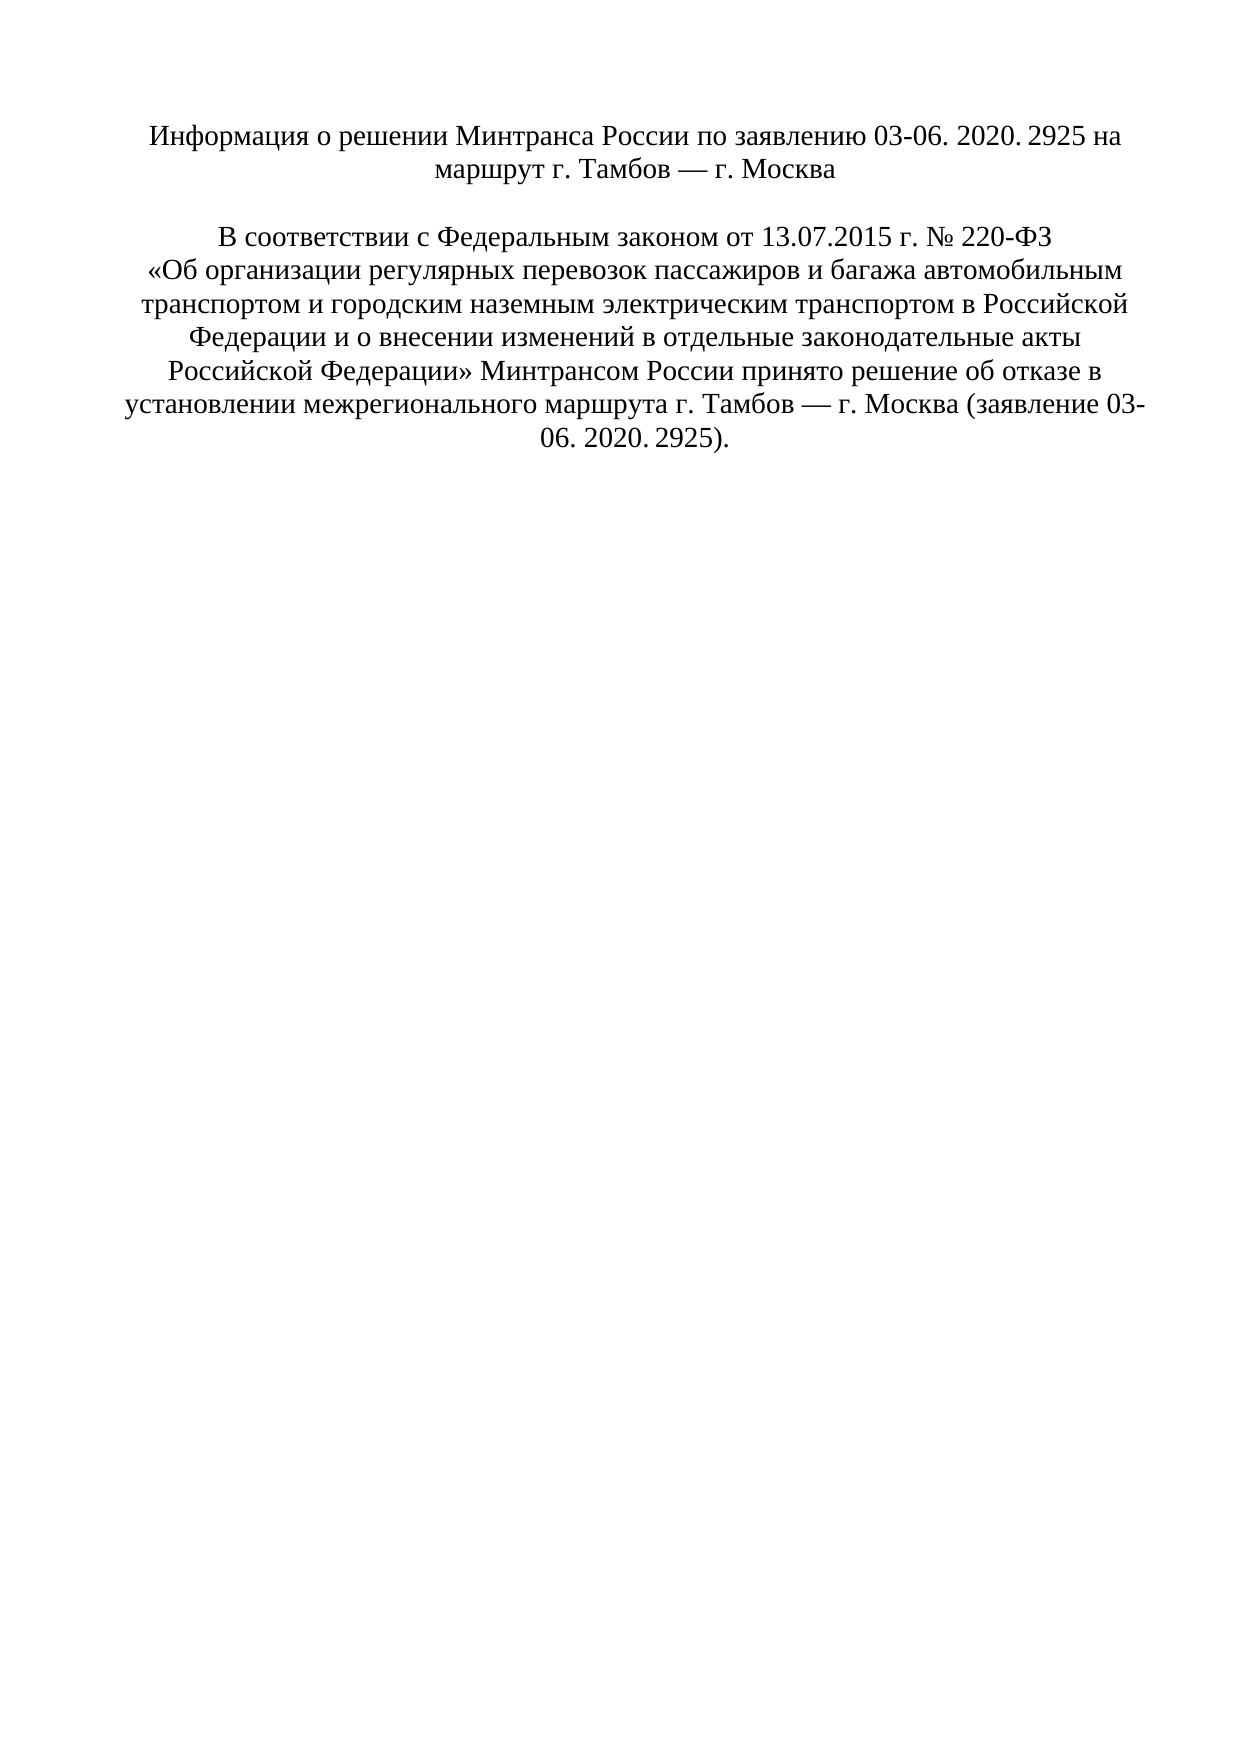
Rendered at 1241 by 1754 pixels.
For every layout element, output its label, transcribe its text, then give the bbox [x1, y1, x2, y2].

text Информация о решении Минтранса России по заявлению 03-06. 2020. 2925 на маршрут г. Тамбов — г. Москва [118, 118, 1152, 185]
text В соответствии с Федеральным законом от 13.07.2015 г. № 220-ФЗ «Об организации регулярных перевозок пассажиров и багажа автомобильным транспортом и городским наземным электрическим транспортом в Российской Федерации и о внесении изменений в отдельные законодательные акты Российской Федерации» Минтрансом России принято решение об отказе в установлении межрегионального маршрута г. Тамбов — г. Москва (заявление 03-06. 2020. 2925). [118, 219, 1152, 453]
